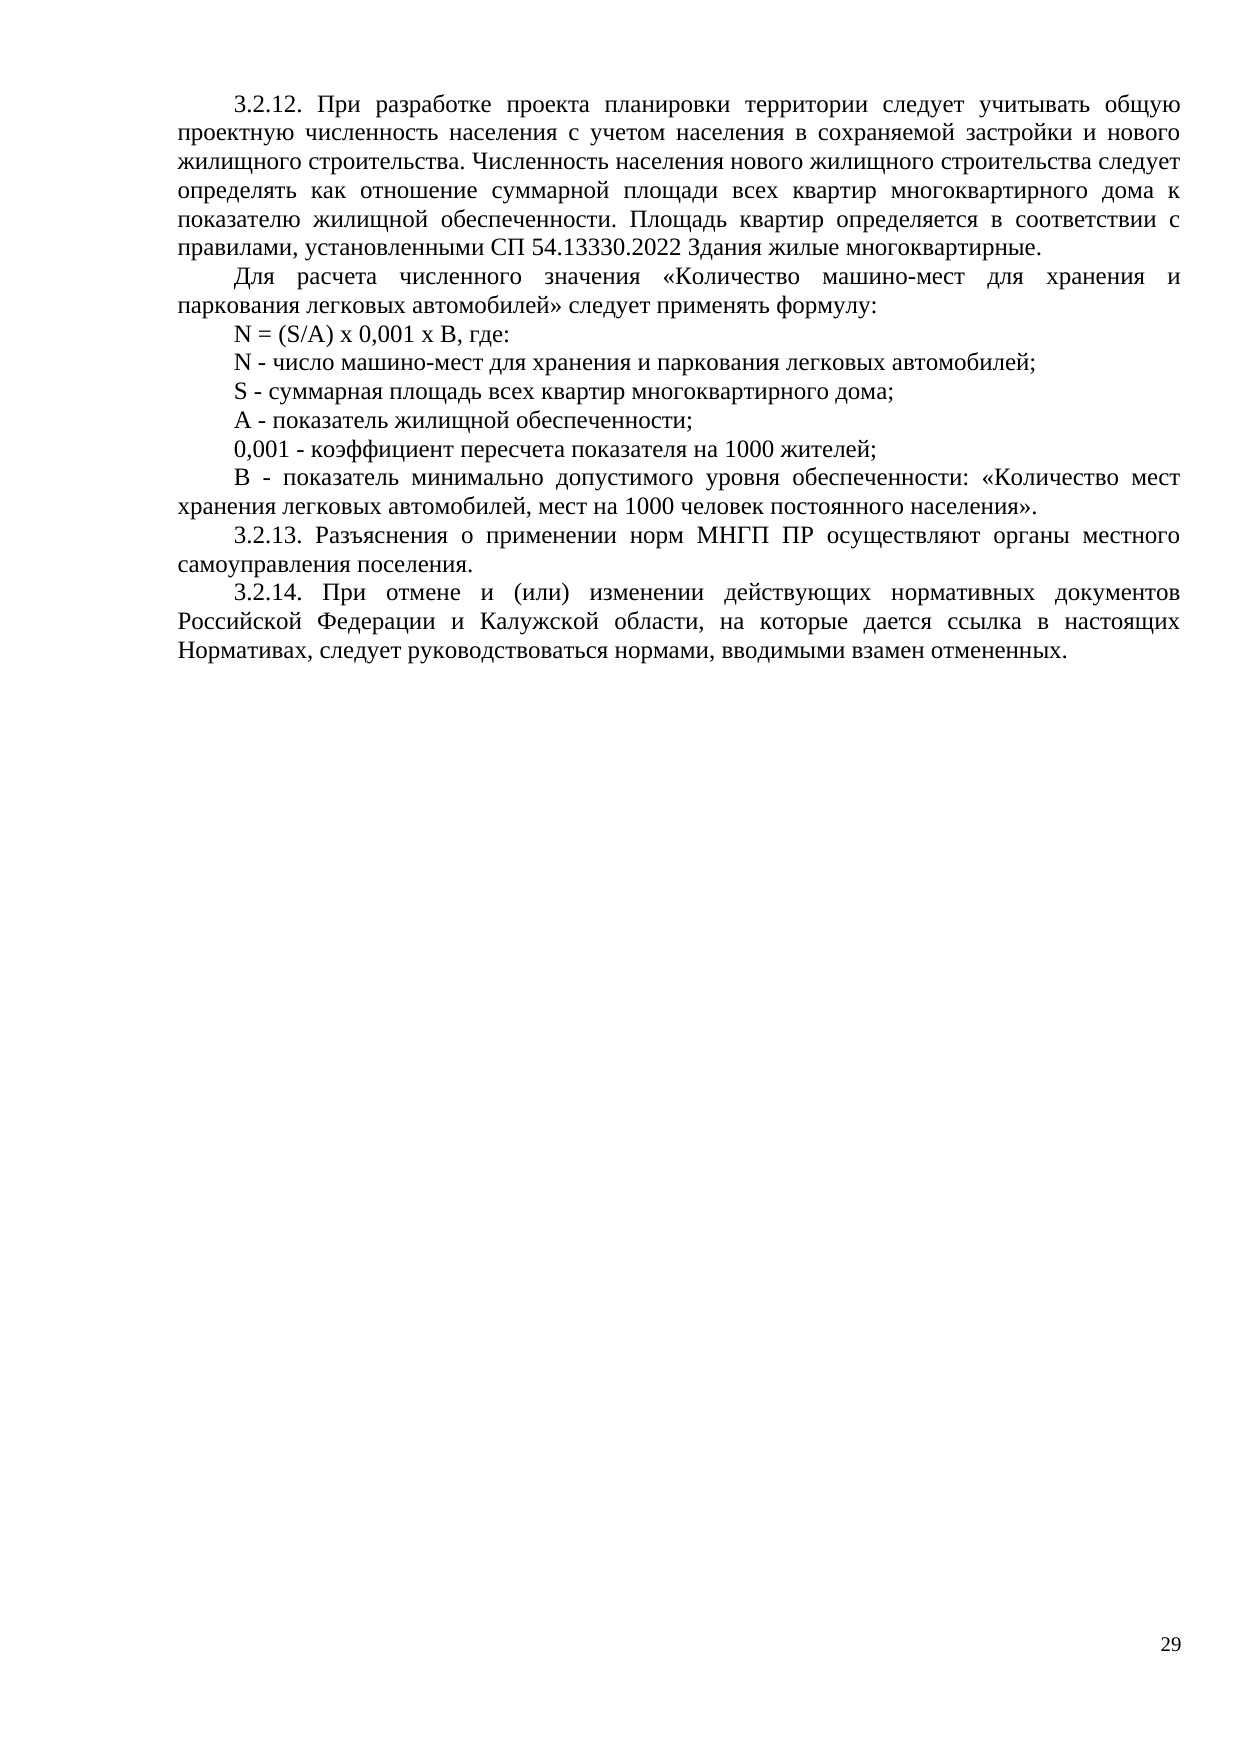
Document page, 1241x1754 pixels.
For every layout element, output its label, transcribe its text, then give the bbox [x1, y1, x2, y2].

text А - показатель жилищной обеспеченности; [177, 405, 1181, 434]
text 3.2.13. Разъяснения о применении норм МНГП ПР осуществляют органы местного самоуправления поселения. [177, 520, 1181, 577]
text N - число машино-мест для хранения и паркования легковых автомобилей; [177, 347, 1181, 376]
text S - суммарная площадь всех квартир многоквартирного дома; [177, 376, 1181, 405]
text 3.2.14. При отмене и (или) изменении действующих нормативных документов Российской Федерации и Калужской области, на которые дается ссылка в настоящих Нормативах, следует руководствоваться нормами, вводимыми взамен отмененных. [177, 577, 1181, 664]
text N = (S/A) х 0,001 х В, где: [177, 319, 1181, 347]
text 0,001 - коэффициент пересчета показателя на 1000 жителей; [177, 434, 1181, 462]
text 3.2.12. При разработке проекта планировки территории следует учитывать общую проектную численность населения с учетом населения в сохраняемой застройки и нового жилищного строительства. Численность населения нового жилищного строительства следует определять как отношение суммарной площади всех квартир многоквартирного дома к показателю жилищной обеспеченности. Площадь квартир определяется в соответствии с правилами, установленными СП 54.13330.2022 Здания жилые многоквартирные. [177, 89, 1181, 261]
text Для расчета численного значения «Количество машино-мест для хранения и паркования легковых автомобилей» следует применять формулу: [177, 261, 1181, 319]
text В - показатель минимально допустимого уровня обеспеченности: «Количество мест хранения легковых автомобилей, мест на 1000 человек постоянного населения». [177, 462, 1181, 520]
